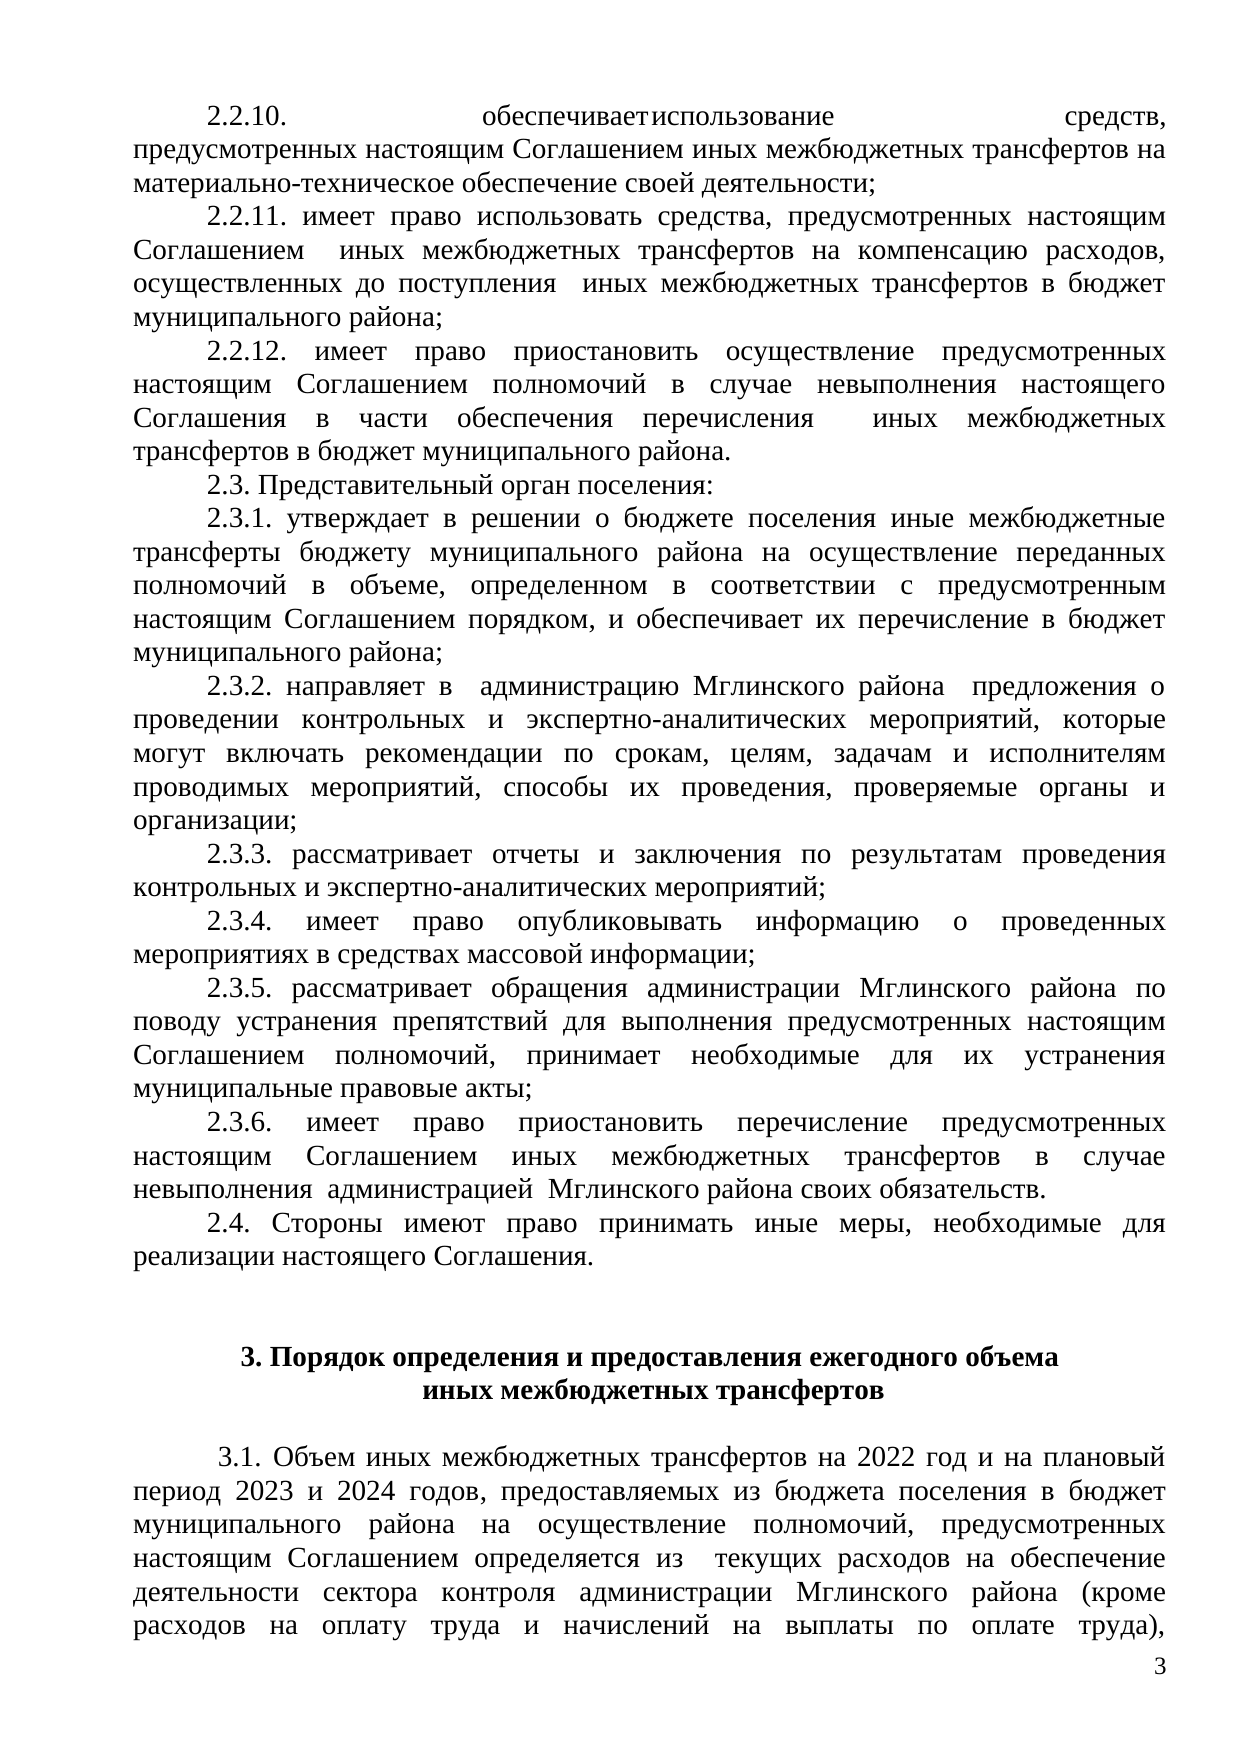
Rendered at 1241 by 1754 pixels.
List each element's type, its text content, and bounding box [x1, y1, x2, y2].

text 2.3.2. направляет в администрацию Мглинского района предложения о проведении контрольных и экспертно-аналитических мероприятий, которые могут включать рекомендации по срокам, целям, задачам и исполнителям проводимых мероприятий, способы их проведения, проверяемые органы и организации; [133, 668, 1167, 836]
text 2.2.11. имеет право использовать средства, предусмотренных настоящим Соглашением иных межбюджетных трансфертов на компенсацию расходов, осуществленных до поступления иных межбюджетных трансфертов в бюджет муниципального района; [133, 198, 1167, 333]
text 2.3.6. имеет право приостановить перечисление предусмотренных настоящим Соглашением иных межбюджетных трансфертов в случае невыполнения администрацией Мглинского района своих обязательств. [133, 1104, 1167, 1205]
text 3. Порядок определения и предоставления ежегодного объема [133, 1339, 1167, 1372]
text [133, 1439, 1167, 1641]
text 2.4. Стороны имеют право принимать иные меры, необходимые для реализации настоящего Соглашения. [133, 1205, 1167, 1272]
text 2.3. Представительный орган поселения: [133, 467, 1167, 500]
text 2.3.1. утверждает в решении о бюджете поселения иные межбюджетные трансферты бюджету муниципального района на осуществление переданных полномочий в объеме, определенном в соответствии с предусмотренным настоящим Соглашением порядком, и обеспечивает их перечисление в бюджет муниципального района; [133, 500, 1167, 668]
text 2.3.3. рассматривает отчеты и заключения по результатам проведения контрольных и экспертно-аналитических мероприятий; [133, 836, 1167, 903]
text 2.2.12. имеет право приостановить осуществление предусмотренных настоящим Соглашением полномочий в случае невыполнения настоящего Соглашения в части обеспечения перечисления иных межбюджетных трансфертов в бюджет муниципального района. [133, 333, 1167, 467]
text 2.3.4. имеет право опубликовывать информацию о проведенных мероприятиях в средствах массовой информации; [133, 903, 1167, 970]
text 2.3.5. рассматривает обращения администрации Мглинского района по поводу устранения препятствий для выполнения предусмотренных настоящим Соглашением полномочий, принимает необходимые для их устранения муниципальные правовые акты; [133, 970, 1167, 1104]
text 2.2.10. обеспечивает использование средств, предусмотренных настоящим Соглашением иных межбюджетных трансфертов на материально-техническое обеспечение своей деятельности; [133, 98, 1167, 198]
text иных межбюджетных трансфертов [133, 1372, 1167, 1406]
